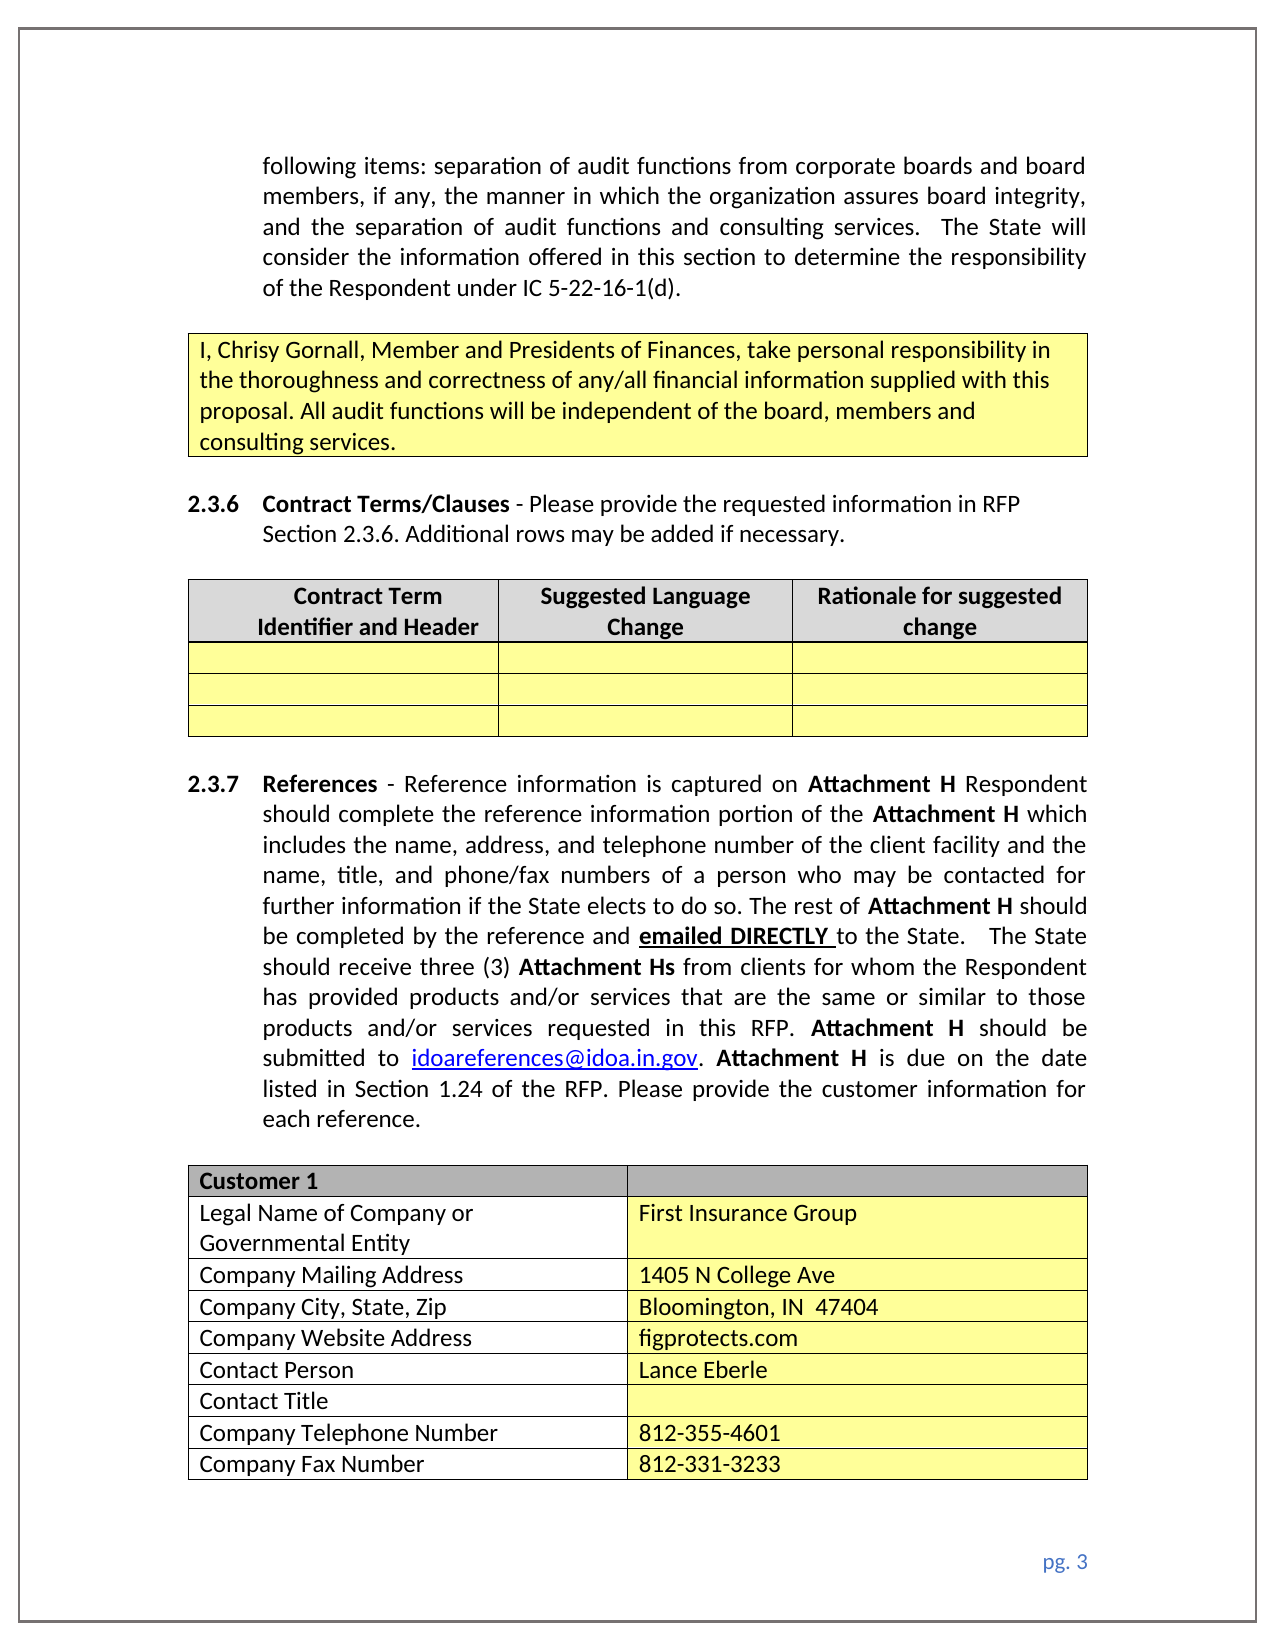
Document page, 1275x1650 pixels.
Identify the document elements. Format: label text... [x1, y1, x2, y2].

table_header I, Chrisy Gornall, Member and Presidents of Finances, take personal responsibility in the thoroughness and correctness of any/all financial information supplied with this proposal. All audit functions will be independent of the board, members and consulting services. [189, 334, 1087, 456]
table_cell [793, 706, 1087, 736]
table_header Contract Term Identifier and Header [189, 580, 498, 641]
table_cell [499, 674, 792, 704]
table_cell [189, 674, 498, 704]
table_cell [189, 706, 498, 736]
table_cell 812-331-3233 [628, 1449, 1087, 1479]
list References - Reference information is captured on Attachment H Respondent should complete the reference information portion of the Attachment H which includes the name, address, and telephone number of the client facility and the name, title, and phone/fax numbers of a person who may be contacted for further information if the State elects to do so. The rest of Attachment H should be completed by the reference and emailed DIRECTLY to the State. The State should receive three (3) Attachment Hs from clients for whom the Respondent has provided products and/or services that are the same or similar to those products and/or services requested in this RFP. Attachment H should be submitted to idoareferences@idoa.in.gov. Attachment H is due on the date listed in Section 1.24 of the RFP. Please provide the customer information for each reference. [187, 768, 1087, 1134]
table_cell Company Fax Number [189, 1449, 627, 1479]
table_cell Bloomington, IN 47404 [628, 1291, 1087, 1321]
table_cell Contact Person [189, 1354, 627, 1384]
table_cell [793, 674, 1087, 704]
table_cell figprotects.com [628, 1322, 1087, 1353]
table_cell Company Mailing Address [189, 1259, 627, 1290]
table_cell [793, 643, 1087, 673]
table_cell 812-355-4601 [628, 1417, 1087, 1447]
table_cell Legal Name of Company or Governmental Entity [189, 1197, 627, 1258]
table_cell [628, 1385, 1087, 1416]
table_header [628, 1166, 1087, 1196]
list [187, 150, 1087, 303]
table_header Customer 1 [189, 1166, 627, 1196]
table_cell Company Telephone Number [189, 1417, 627, 1447]
table_cell [189, 643, 498, 673]
table_cell Contact Title [189, 1385, 627, 1416]
table_cell First Insurance Group [628, 1197, 1087, 1258]
table_cell Company City, State, Zip [189, 1291, 627, 1321]
table_cell [499, 643, 792, 673]
table_cell 1405 N College Ave [628, 1259, 1087, 1290]
table_cell Company Website Address [189, 1322, 627, 1353]
list Contract Terms/Clauses - Please provide the requested information in RFP Section 2.3.6. Additional rows may be added if necessary. [187, 488, 1087, 549]
table_cell [499, 706, 792, 736]
table_header Rationale for suggested change [793, 580, 1087, 641]
table_cell Lance Eberle [628, 1354, 1087, 1384]
table_header Suggested Language Change [499, 580, 792, 641]
